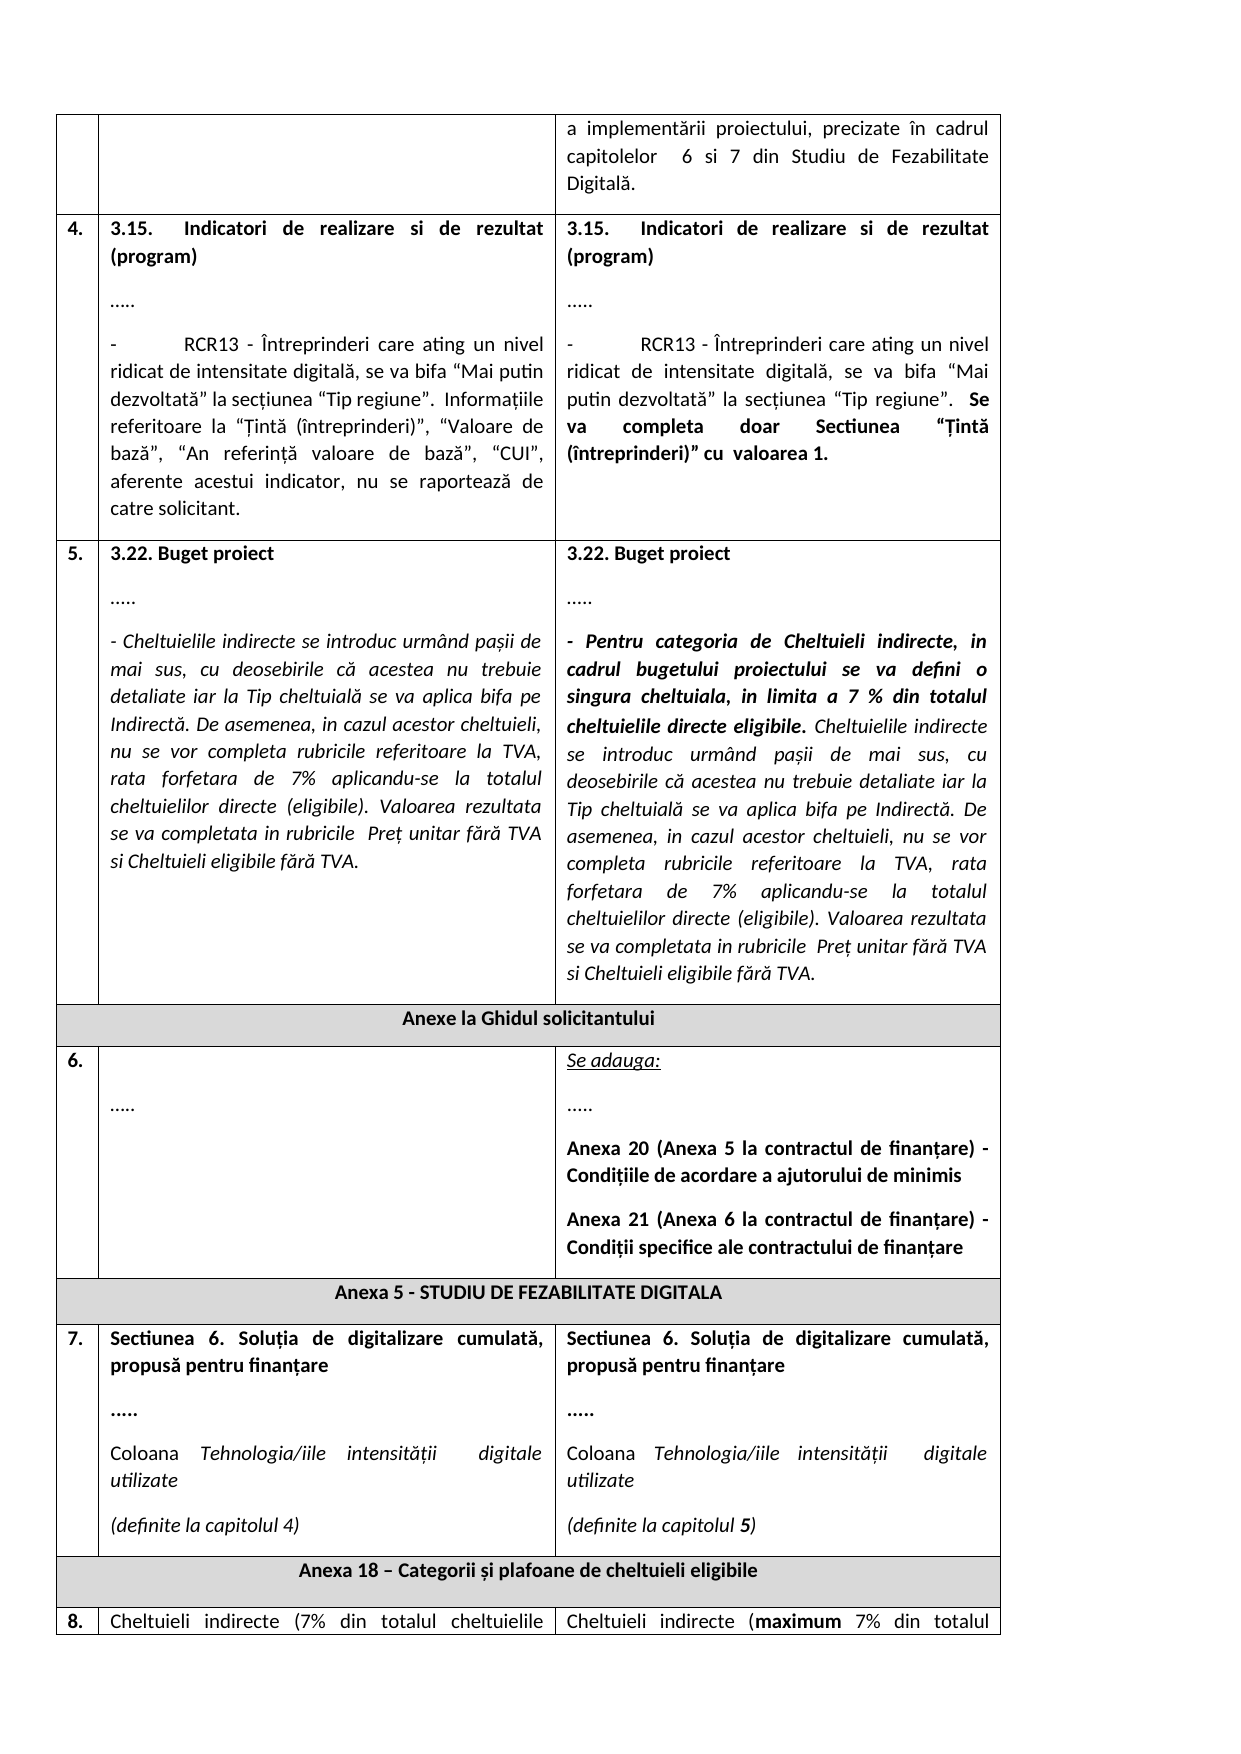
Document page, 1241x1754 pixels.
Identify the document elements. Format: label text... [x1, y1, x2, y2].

table_cell Sectiunea 6. Soluția de digitalizare cumulată, propusă pentru finanțare ..... Coloana Tehnologia/iile intensității digitale utilizate (definite la capitolul 5) [556, 1325, 1000, 1556]
table_cell 3.22. Buget proiect ..... - Pentru categoria de Cheltuieli indirecte, in cadrul bugetului proiectului se va defini o singura cheltuiala, in limita a 7 % din totalul cheltuielile directe eligibile. Cheltuielile indirecte se introduc urmând pașii de mai sus, cu deosebirile că acestea nu trebuie detaliate iar la Tip cheltuială se va aplica bifa pe Indirectă. De asemenea, in cazul acestor cheltuieli, nu se vor completa rubricile referitoare la TVA, rata forfetara de 7% aplicandu-se la totalul cheltuielilor directe (eligibile). Valoarea rezultata se va completata in rubricile Preț unitar fără TVA si Cheltuieli eligibile fără TVA. [556, 541, 1000, 1004]
table_cell 3.15. Indicatori de realizare si de rezultat (program) ….. - RCR13 - Întreprinderi care ating un nivel ridicat de intensitate digitală, se va bifa “Mai putin dezvoltată” la secțiunea “Tip regiune”. Informațiile referitoare la “Țintă (întreprinderi)”, “Valoare de bază”, “An referință valoare de bază”, “CUI”, aferente acestui indicator, nu se raportează de catre solicitant. [99, 215, 555, 539]
table_cell Se adauga: ..... Anexa 20 (Anexa 5 la contractul de finanțare) - Condițiile de acordare a ajutorului de minimis Anexa 21 (Anexa 6 la contractul de finanțare) - Condiții specifice ale contractului de finanțare [556, 1047, 1000, 1278]
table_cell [556, 1608, 1000, 1633]
table_cell 7. [57, 1325, 98, 1556]
table_cell 3.22. Buget proiect ..... - Cheltuielile indirecte se introduc urmând pașii de mai sus, cu deosebirile că acestea nu trebuie detaliate iar la Tip cheltuială se va aplica bifa pe Indirectă. De asemenea, in cazul acestor cheltuieli, nu se vor completa rubricile referitoare la TVA, rata forfetara de 7% aplicandu-se la totalul cheltuielilor directe (eligibile). Valoarea rezultata se va completata in rubricile Preț unitar fără TVA si Cheltuieli eligibile fără TVA. [99, 541, 555, 1004]
table_cell 3.15. Indicatori de realizare si de rezultat (program) ..... - RCR13 - Întreprinderi care ating un nivel ridicat de intensitate digitală, se va bifa “Mai putin dezvoltată” la secțiunea “Tip regiune”. Se va completa doar Sectiunea “Țintă (întreprinderi)” cu valoarea 1. [556, 215, 1000, 539]
table_cell 6. [57, 1047, 98, 1278]
table_cell 4. [57, 215, 98, 539]
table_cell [99, 115, 555, 214]
table_cell 5. [57, 541, 98, 1004]
table_cell Anexa 18 – Categorii și plafoane de cheltuieli eligibile [57, 1557, 1000, 1607]
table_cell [556, 115, 1000, 214]
table_cell Sectiunea 6. Soluția de digitalizare cumulată, propusă pentru finanțare ..... Coloana Tehnologia/iile intensității digitale utilizate (definite la capitolul 4) [99, 1325, 555, 1556]
table_cell 8. [57, 1608, 98, 1633]
table_cell Anexe la Ghidul solicitantului [57, 1005, 1000, 1046]
table_cell Anexa 5 - STUDIU DE FEZABILITATE DIGITALA [57, 1279, 1000, 1324]
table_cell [99, 1608, 555, 1633]
table_cell ….. [99, 1047, 555, 1278]
table_cell 3. [57, 115, 98, 214]
